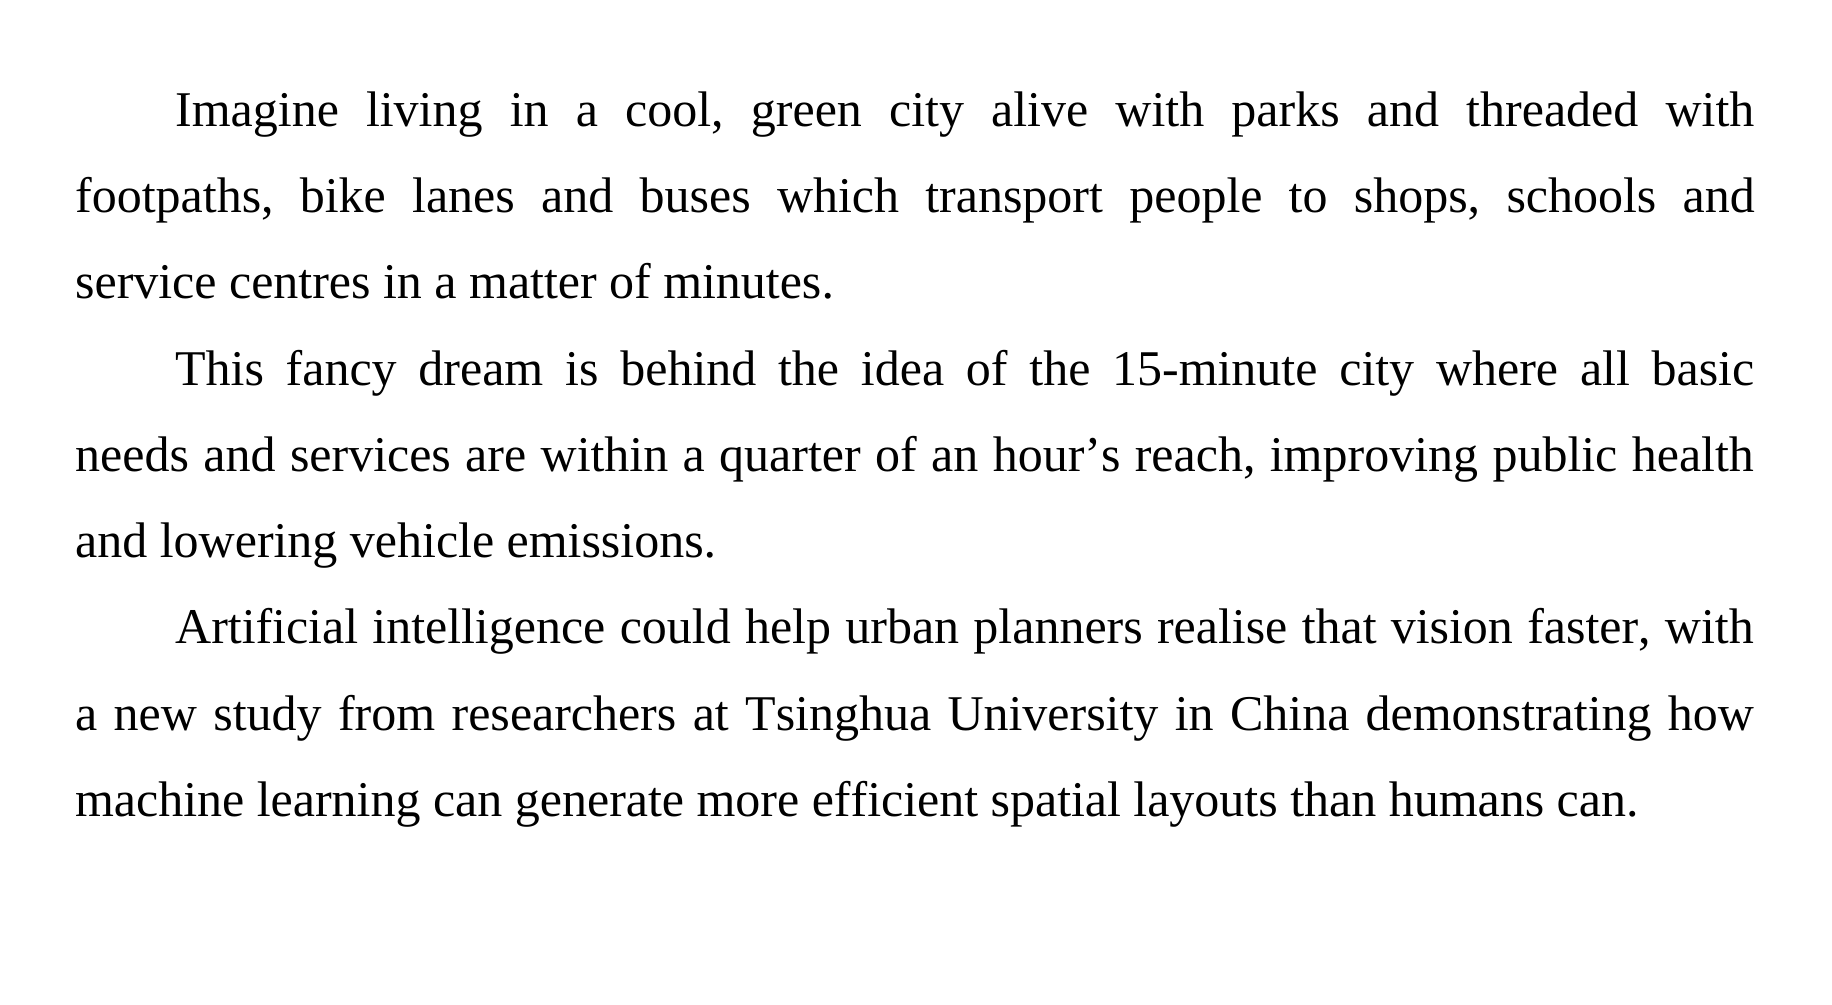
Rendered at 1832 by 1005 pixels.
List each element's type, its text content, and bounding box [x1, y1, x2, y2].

text Imagine living in a cool, green city alive with parks and threaded with footpaths, bike lanes and buses which transport people to shops, schools and service centres in a matter of minutes. [75, 79, 1756, 309]
text Artificial intelligence could help urban planners realise that vision faster, with a new study from researchers at Tsinghua University in China demonstrating how machine learning can generate more efficient spatial layouts than humans can. [75, 597, 1756, 827]
text This fancy dream is behind the idea of the 15-minute city where all basic needs and services are within a quarter of an hour’s reach, improving public health and lowering vehicle emissions. [75, 338, 1756, 568]
